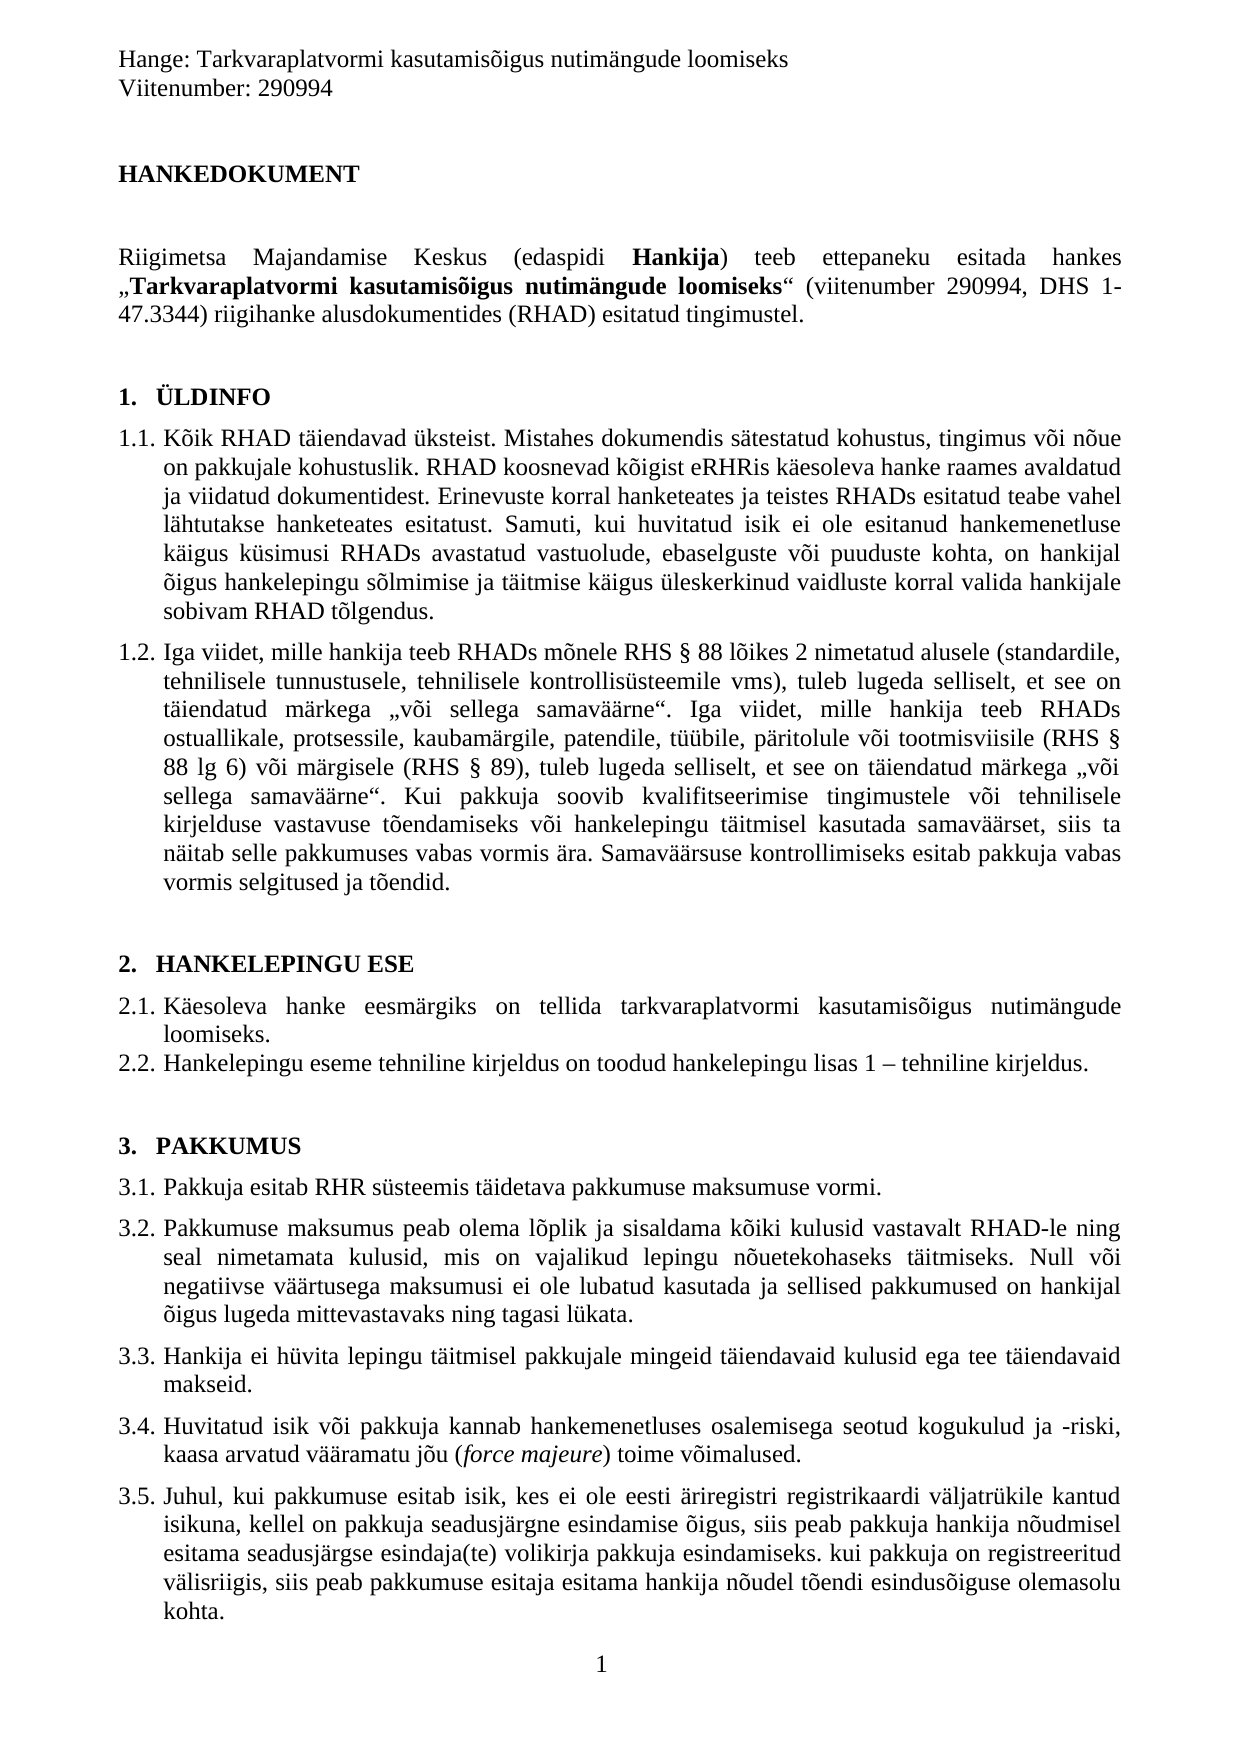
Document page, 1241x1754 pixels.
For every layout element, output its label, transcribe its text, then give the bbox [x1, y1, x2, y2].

text Juhul, kui pakkumuse esitab isik, kes ei ole eesti äriregistri registrikaardi väljatrükile kantud isikuna, kellel on pakkuja seadusjärgne esindamise õigus, siis peab pakkuja hankija nõudmisel esitama seadusjärgse esindaja(te) volikirja pakkuja esindamiseks. kui pakkuja on registreeritud välisriigis, siis peab pakkumuse esitaja esitama hankija nõudel tõendi esindusõiguse olemasolu kohta. [118, 1481, 1122, 1624]
list Riigimetsa Majandamise Keskus (edaspidi Hankija) teeb ettepaneku esitada hankes „Tarkvaraplatvormi kasutamisõigus nutimängude loomiseks“ (viitenumber 290994, DHS 1-47.3344) riigihanke alusdokumentides (RHAD) esitatud tingimustel. [118, 242, 1122, 328]
text Hankelepingu eseme tehniline kirjeldus on toodud hankelepingu lisas 1 – tehniline kirjeldus. [118, 1048, 1122, 1077]
list HANKEDOKUMENT [118, 159, 1122, 188]
text Kõik RHAD täiendavad üksteist. Mistahes dokumendis sätestatud kohustus, tingimus või nõue on pakkujale kohustuslik. RHAD koosnevad kõigist eRHRis käesoleva hanke raames avaldatud ja viidatud dokumentidest. Erinevuste korral hanketeates ja teistes RHADs esitatud teabe vahel lähtutakse hanketeates esitatust. Samuti, kui huvitatud isik ei ole esitanud hankemenetluse käigus küsimusi RHADs avastatud vastuolude, ebaselguste või puuduste kohta, on hankijal õigus hankelepingu sõlmimise ja täitmise käigus üleskerkinud vaidluste korral valida hankijale sobivam RHAD tõlgendus. [118, 423, 1122, 624]
list ÜLDINFO [118, 382, 1122, 411]
list HANKELEPINGU ESE [118, 949, 1122, 978]
text Käesoleva hanke eesmärgiks on tellida tarkvaraplatvormi kasutamisõigus nutimängude loomiseks. [118, 991, 1122, 1048]
text Iga viidet, mille hankija teeb RHADs mõnele RHS § 88 lõikes 2 nimetatud alusele (standardile, tehnilisele tunnustusele, tehnilisele kontrollisüsteemile vms), tuleb lugeda selliselt, et see on täiendatud märkega „või sellega samaväärne“. Iga viidet, mille hankija teeb RHADs ostuallikale, protsessile, kaubamärgile, patendile, tüübile, päritolule või tootmisviisile (RHS § 88 lg 6) või märgisele (RHS § 89), tuleb lugeda selliselt, et see on täiendatud märkega „või sellega samaväärne“. Kui pakkuja soovib kvalifitseerimise tingimustele või tehnilisele kirjelduse vastavuse tõendamiseks või hankelepingu täitmisel kasutada samaväärset, siis ta näitab selle pakkumuses vabas vormis ära. Samaväärsuse kontrollimiseks esitab pakkuja vabas vormis selgitused ja tõendid. [118, 637, 1122, 896]
text Huvitatud isik või pakkuja kannab hankemenetluses osalemisega seotud kogukulud ja -riski, kaasa arvatud vääramatu jõu (force majeure) toime võimalused. [118, 1411, 1122, 1468]
list PAKKUMUS [118, 1131, 1122, 1159]
text Pakkuja esitab RHR süsteemis täidetava pakkumuse maksumuse vormi. [118, 1172, 1122, 1201]
text Hankija ei hüvita lepingu täitmisel pakkujale mingeid täiendavaid kulusid ega tee täiendavaid makseid. [118, 1341, 1122, 1398]
text Pakkumuse maksumus peab olema lõplik ja sisaldama kõiki kulusid vastavalt RHAD-le ning seal nimetamata kulusid, mis on vajalikud lepingu nõuetekohaseks täitmiseks. Null või negatiivse väärtusega maksumusi ei ole lubatud kasutada ja sellised pakkumused on hankijal õigus lugeda mittevastavaks ning tagasi lükata. [118, 1213, 1122, 1328]
